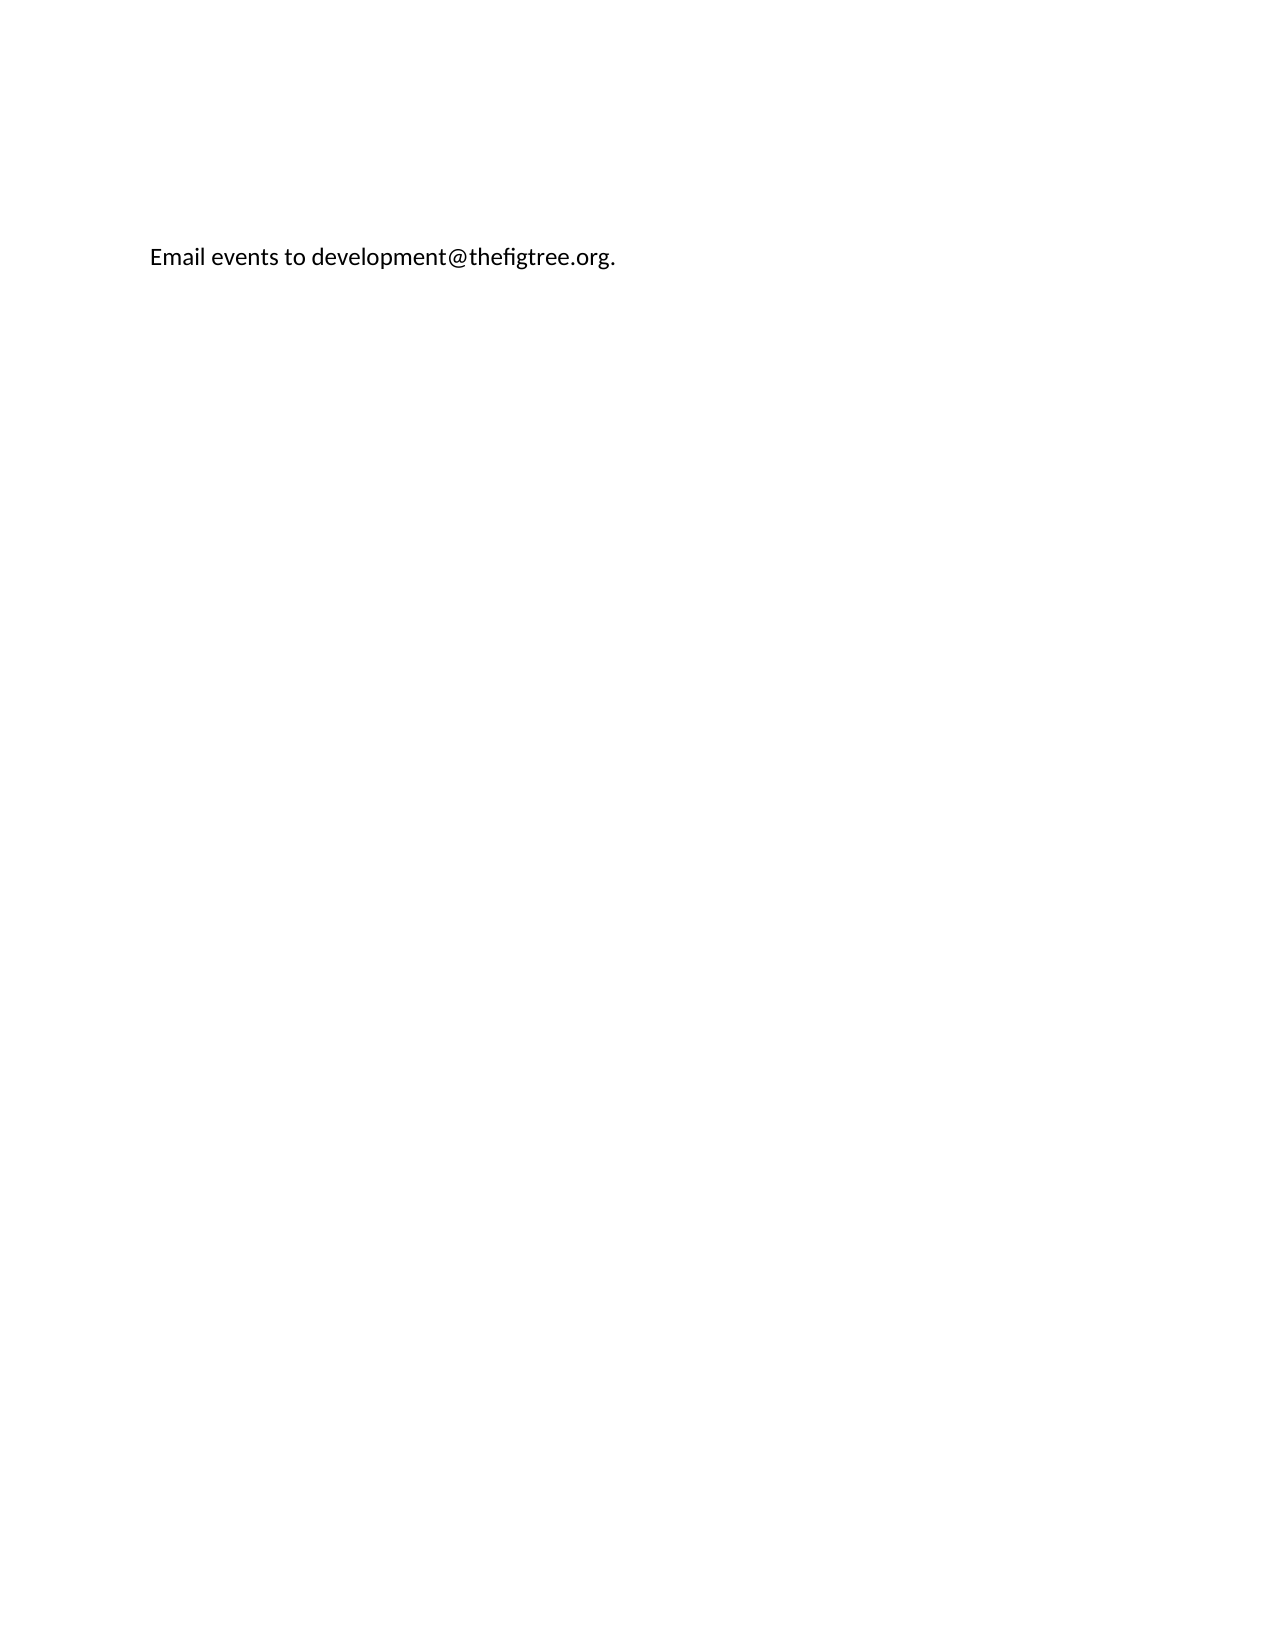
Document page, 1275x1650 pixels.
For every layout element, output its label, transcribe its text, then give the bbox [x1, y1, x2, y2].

text Email events to development@thefigtree.org. [150, 242, 1125, 272]
